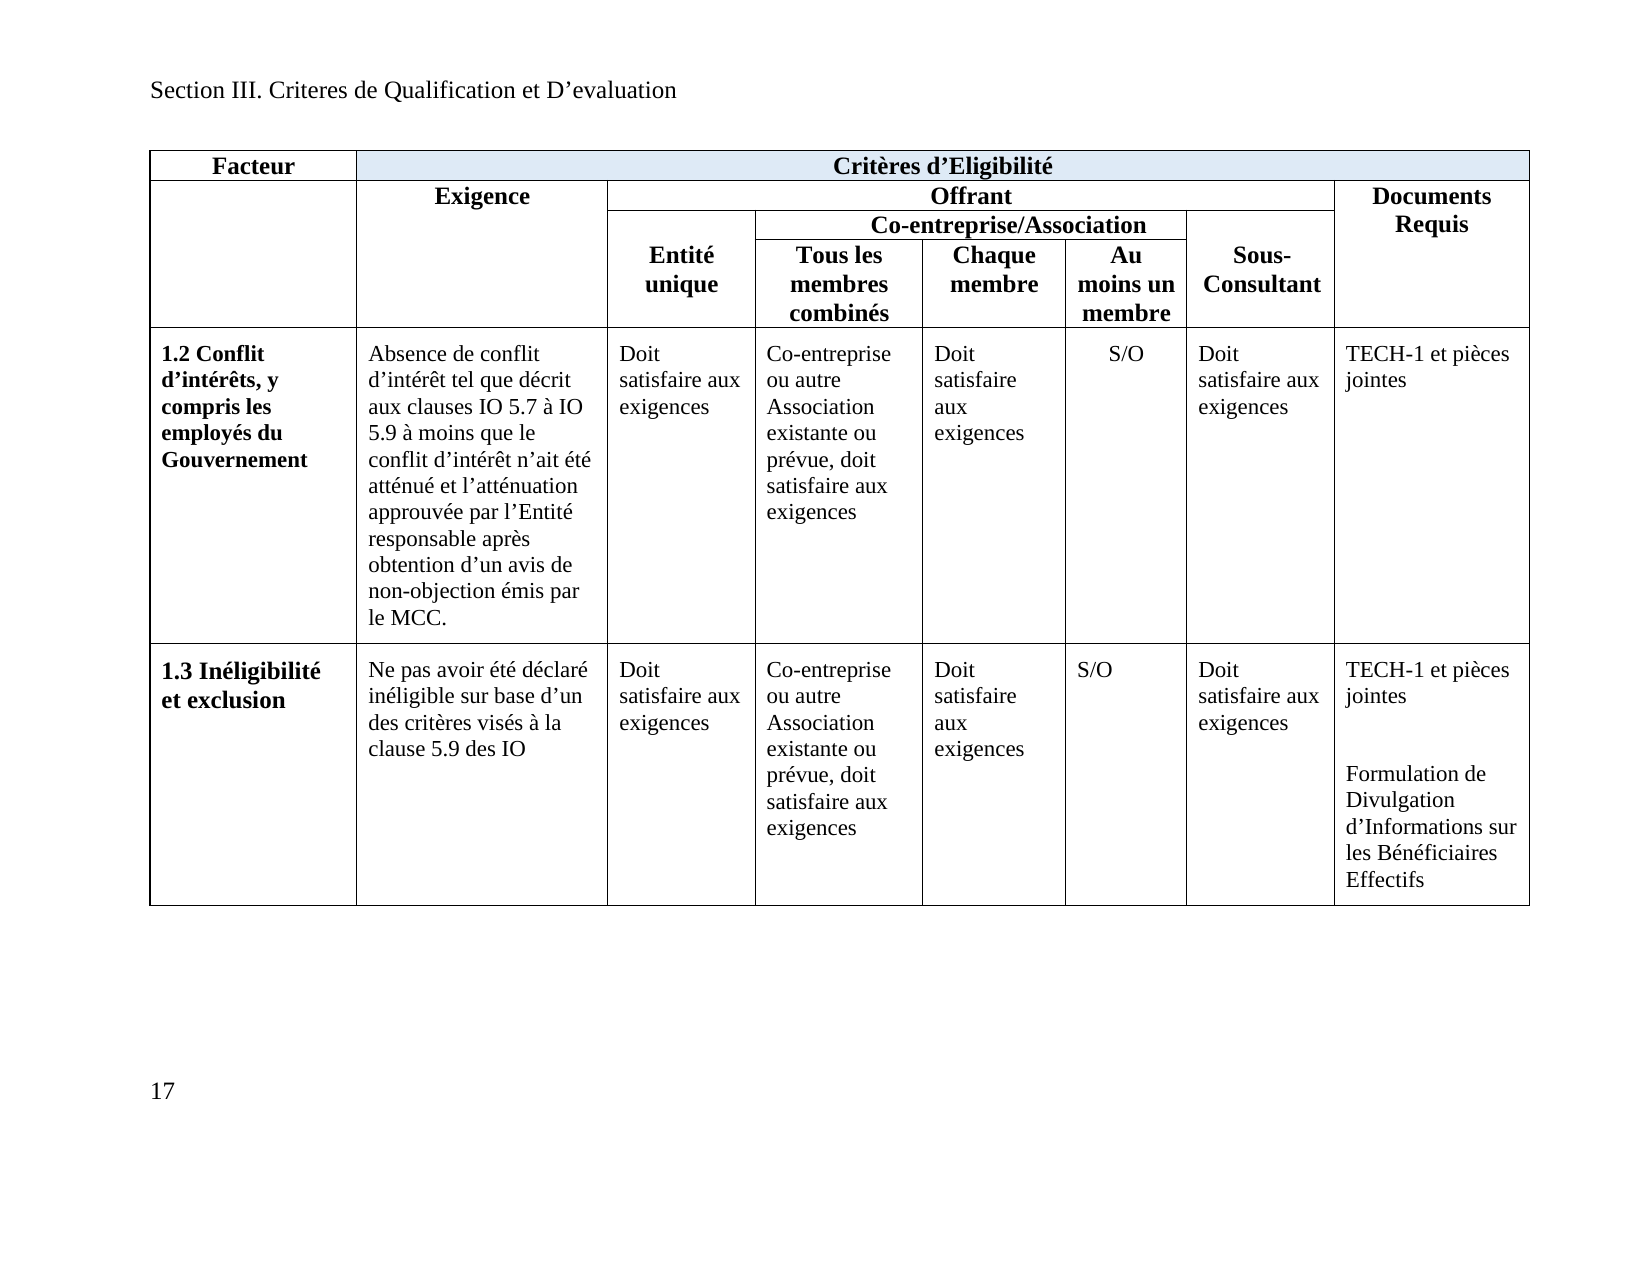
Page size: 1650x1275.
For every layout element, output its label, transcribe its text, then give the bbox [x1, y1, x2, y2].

table_cell Co-entreprise/Association [756, 211, 1186, 239]
table_cell Entité unique [608, 211, 755, 327]
table_cell Doit satisfaire aux exigences [1187, 328, 1334, 643]
table_cell Doit satisfaire aux exigences [608, 328, 755, 643]
table_cell Sous-Consultant [1187, 211, 1334, 327]
table_cell Doit satisfaire aux exigences [923, 328, 1065, 643]
table_cell TECH-1 et pièces jointes Formulation de Divulgation d’Informations sur les Bénéficiaires Effectifs [1335, 644, 1529, 904]
table_cell Co-entreprise ou autre Association existante ou prévue, doit satisfaire aux exigences [756, 328, 922, 643]
table_cell S/O [1066, 644, 1186, 904]
table_header Facteur [151, 151, 356, 180]
table_cell Ne pas avoir été déclaré inéligible sur base d’un des critères visés à la clause 5.9 des IO [357, 644, 607, 904]
table_cell [151, 181, 356, 327]
table_cell 1.3 Inéligibilité et exclusion [151, 644, 356, 904]
table_cell Doit satisfaire aux exigences [923, 644, 1065, 904]
table_cell 1.2 Conflit d’intérêts, y compris les employés du Gouvernement [151, 328, 356, 643]
table_cell Tous les membres combinés [756, 240, 922, 327]
table_cell Absence de conflit d’intérêt tel que décrit aux clauses IO 5.7 à IO 5.9 à moins que le conflit d’intérêt n’ait été atténué et l’atténuation approuvée par l’Entité responsable après obtention d’un avis de non-objection émis par le MCC. [357, 328, 607, 643]
table_cell S/O [1066, 328, 1186, 643]
table_cell Chaque membre [923, 240, 1065, 327]
table_cell TECH-1 et pièces jointes [1335, 328, 1529, 643]
table_header Critères d’Eligibilité [357, 151, 1529, 180]
table_cell Co-entreprise ou autre Association existante ou prévue, doit satisfaire aux exigences [756, 644, 922, 904]
table_cell Exigence [357, 181, 607, 327]
table_cell Doit satisfaire aux exigences [1187, 644, 1334, 904]
table_cell Documents Requis [1335, 181, 1529, 327]
table_cell Au moins un membre [1066, 240, 1186, 327]
table_cell Offrant [608, 181, 1334, 209]
table_cell Doit satisfaire aux exigences [608, 644, 755, 904]
